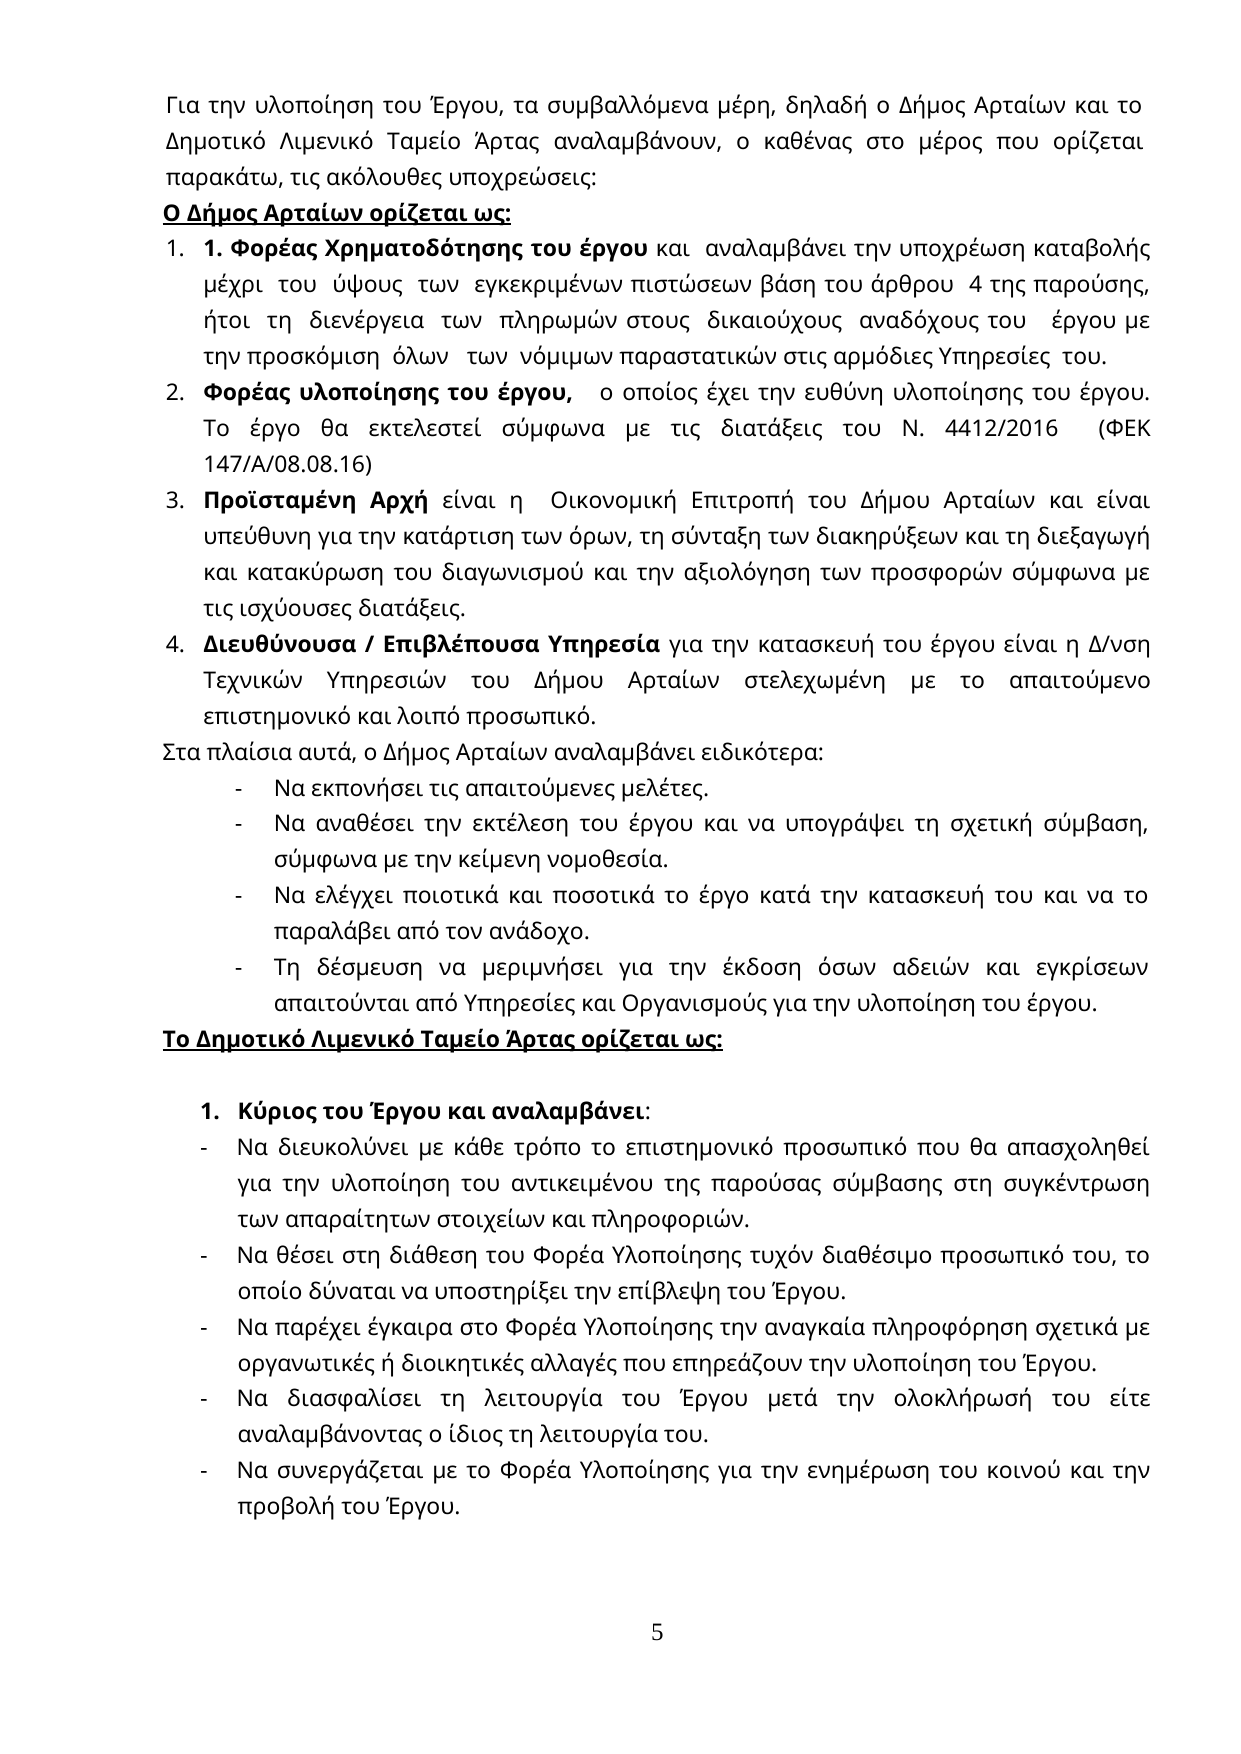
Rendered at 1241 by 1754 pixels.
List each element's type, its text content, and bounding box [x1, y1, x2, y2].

list Φορέας υλοποίησης του έργου, ο οποίος έχει την ευθύνη υλοποίησης του έργου. Το έργο θα εκτελεστεί σύμφωνα με τις διατάξεις του Ν. 4412/2016 (ΦΕΚ 147/Α/08.08.16) [166, 376, 1152, 479]
list Διευθύνουσα / Επιβλέπουσα Υπηρεσία για την κατασκευή του έργου είναι η Δ/νση Τεχνικών Υπηρεσιών του Δήμου Αρταίων στελεχωμένη με το απαιτούμενο επιστημονικό και λοιπό προσωπικό. [166, 628, 1152, 731]
list Προϊσταμένη Αρχή είναι η Οικονομική Επιτροπή του Δήμου Αρταίων και είναι υπεύθυνη για την κατάρτιση των όρων, τη σύνταξη των διακηρύξεων και τη διεξαγωγή και κατακύρωση του διαγωνισμού και την αξιολόγηση των προσφορών σύμφωνα με τις ισχύουσες διατάξεις. [166, 484, 1152, 623]
text Στα πλαίσια αυτά, ο Δήμος Αρταίων αναλαμβάνει ειδικότερα: [162, 736, 1152, 767]
list Να εκπονήσει τις απαιτούμενες μελέτες. [234, 771, 1150, 803]
text Το Δημοτικό Λιμενικό Ταμείο Άρτας ορίζεται ως: [162, 1023, 1152, 1054]
list Να ελέγχει ποιοτικά και ποσοτικά το έργο κατά την κατασκευή του και να το παραλάβει από τον ανάδοχο. [234, 879, 1150, 946]
list Να θέσει στη διάθεση του Φορέα Υλοποίησης τυχόν διαθέσιμο προσωπικό του, το οποίο δύναται να υποστηρίξει την επίβλεψη του Έργου. [200, 1239, 1152, 1306]
list Να διευκολύνει με κάθε τρόπο το επιστημονικό προσωπικό που θα απασχοληθεί για την υλοποίηση του αντικειμένου της παρούσας σύμβασης στη συγκέντρωση των απαραίτητων στοιχείων και πληροφοριών. [200, 1131, 1152, 1234]
list 1. Φορέας Χρηματοδότησης του έργου και αναλαμβάνει την υποχρέωση καταβολής μέχρι του ύψους των εγκεκριμένων πιστώσεων βάση του άρθρου 4 της παρούσης, ήτοι τη διενέργεια των πληρωμών στους δικαιούχους αναδόχους του έργου με την προσκόμιση όλων των νόμιμων παραστατικών στις αρμόδιες Υπηρεσίες του. [166, 232, 1152, 371]
text Ο Δήμος Αρταίων ορίζεται ως: [162, 196, 1152, 228]
text Για την υλοποίηση του Έργου, τα συμβαλλόμενα μέρη, δηλαδή ο Δήμος Αρταίων και το Δημοτικό Λιμενικό Ταμείο Άρτας αναλαμβάνουν, ο καθένας στο μέρος που ορίζεται παρακάτω, τις ακόλουθες υποχρεώσεις: [166, 89, 1144, 192]
list Να παρέχει έγκαιρα στο Φορέα Υλοποίησης την αναγκαία πληροφόρηση σχετικά με οργανωτικές ή διοικητικές αλλαγές που επηρεάζουν την υλοποίηση του Έργου. [200, 1311, 1152, 1378]
list Να διασφαλίσει τη λειτουργία του Έργου μετά την ολοκλήρωσή του είτε αναλαμβάνοντας ο ίδιος τη λειτουργία του. [200, 1382, 1152, 1449]
list Να συνεργάζεται με το Φορέα Υλοποίησης για την ενημέρωση του κοινού και την προβολή του Έργου. [200, 1454, 1152, 1521]
list Να αναθέσει την εκτέλεση του έργου και να υπογράψει τη σχετική σύμβαση, σύμφωνα με την κείμενη νομοθεσία. [234, 807, 1150, 874]
list Τη δέσμευση να μεριμνήσει για την έκδοση όσων αδειών και εγκρίσεων απαιτούνται από Υπηρεσίες και Οργανισμούς για την υλοποίηση του έργου. [234, 951, 1150, 1018]
list Κύριος του Έργου και αναλαμβάνει: [200, 1095, 1152, 1126]
